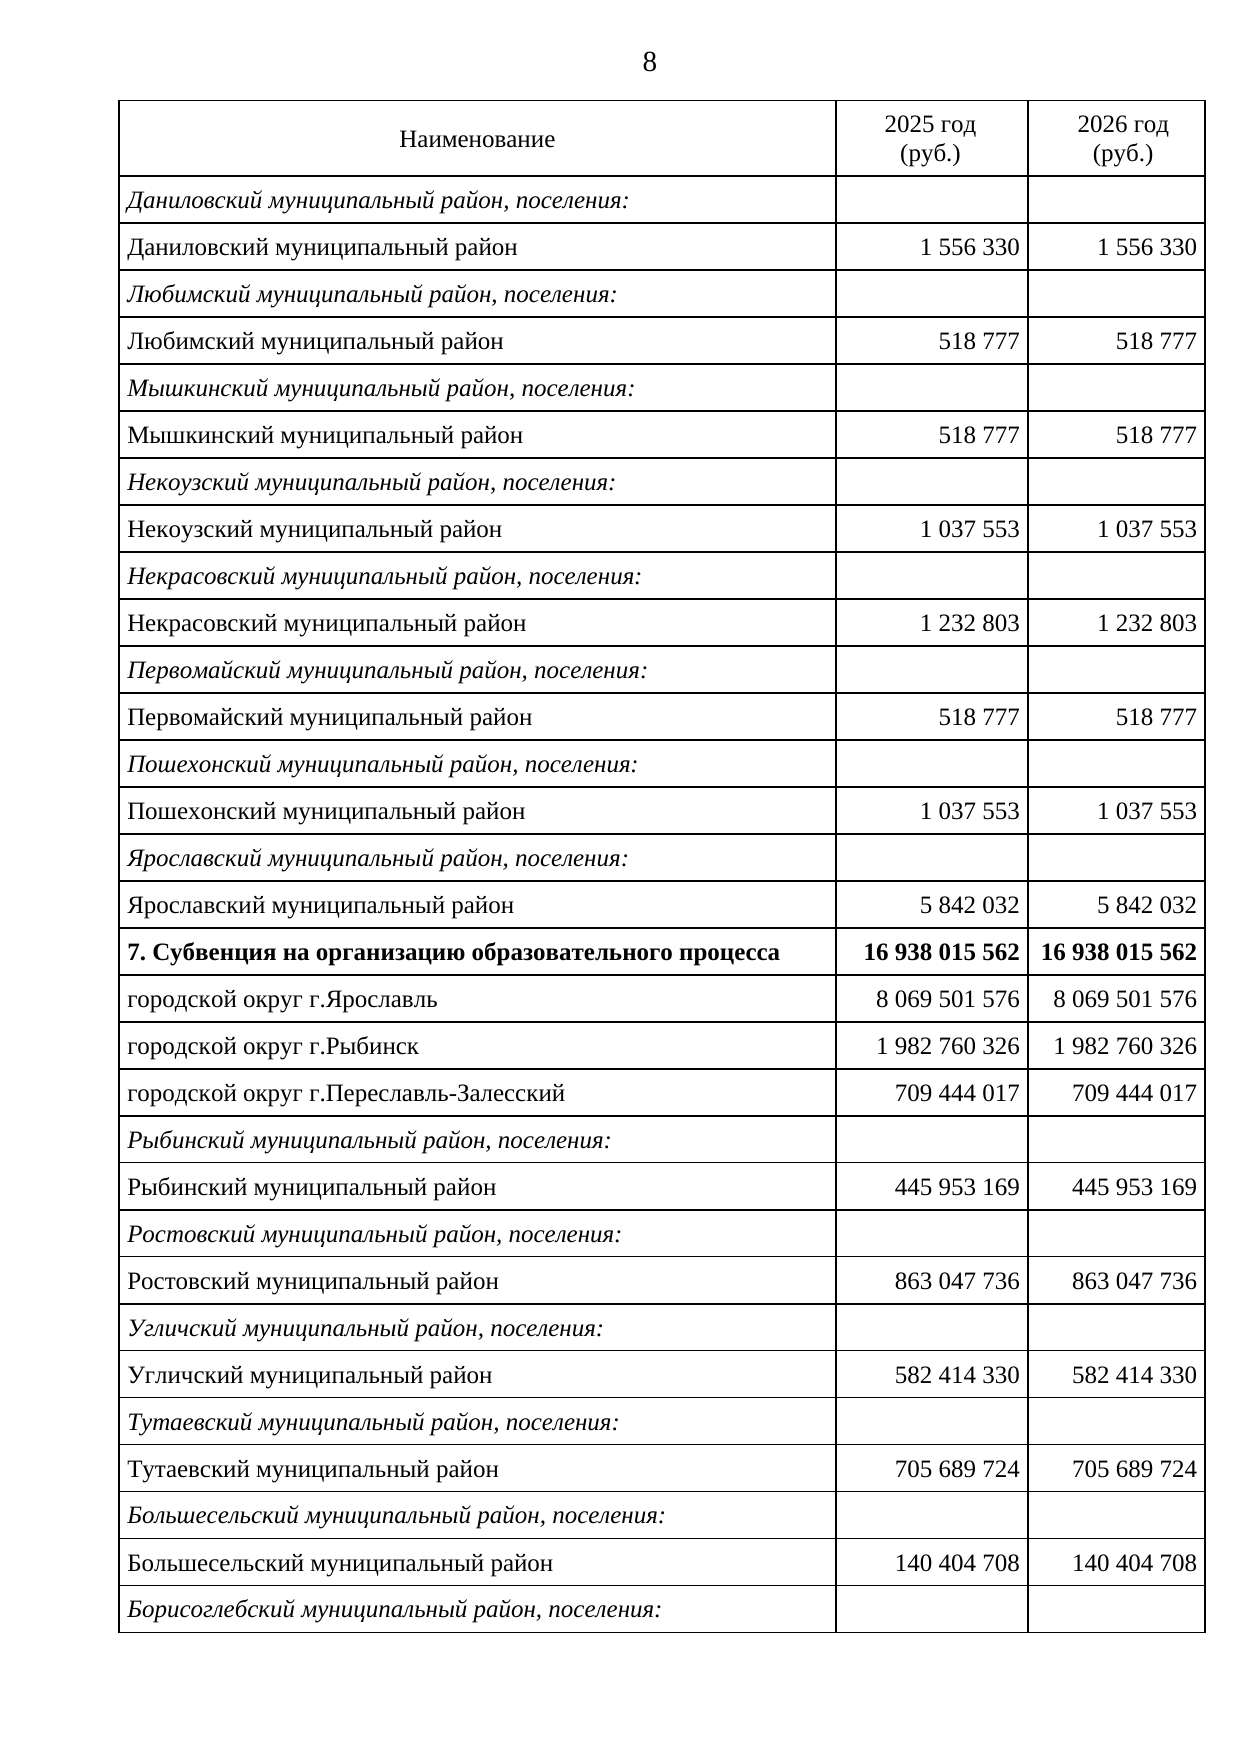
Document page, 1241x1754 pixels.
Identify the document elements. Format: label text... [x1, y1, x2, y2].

table_cell Большесельский муниципальный район [120, 1539, 835, 1585]
table_cell 445 953 169 [1029, 1163, 1204, 1209]
table_cell [837, 1117, 1027, 1162]
table_cell 8 069 501 576 [1029, 976, 1204, 1021]
table_cell городской округ г.Ярославль [120, 976, 835, 1021]
table_cell Первомайский муниципальный район [120, 694, 835, 739]
table_cell Угличский муниципальный район [120, 1351, 835, 1397]
table_cell [1029, 835, 1204, 880]
table_cell [837, 365, 1027, 410]
table_cell [1029, 1586, 1204, 1632]
table_cell Тутаевский муниципальный район, поселения: [120, 1398, 835, 1444]
table_cell 1 556 330 [1029, 224, 1204, 269]
table_cell 518 777 [1029, 318, 1204, 363]
table_cell городской округ г.Рыбинск [120, 1023, 835, 1068]
table_cell [837, 647, 1027, 692]
table_cell Некоузский муниципальный район [120, 506, 835, 551]
table_cell 7. Субвенция на организацию образовательного процесса [120, 929, 835, 974]
table_cell Большесельский муниципальный район, поселения: [120, 1492, 835, 1538]
table_cell [1029, 271, 1204, 316]
table_cell 140 404 708 [837, 1539, 1027, 1585]
table_cell [1029, 459, 1204, 504]
table_cell [837, 553, 1027, 598]
table_cell 518 777 [1029, 412, 1204, 457]
table_cell [1029, 1211, 1204, 1256]
table_cell Мышкинский муниципальный район, поселения: [120, 365, 835, 410]
table_cell 705 689 724 [1029, 1445, 1204, 1491]
table_cell [837, 741, 1027, 786]
table_cell [837, 1211, 1027, 1256]
table_cell [1029, 553, 1204, 598]
table_cell [837, 1492, 1027, 1538]
table_cell 863 047 736 [837, 1257, 1027, 1303]
table_cell [837, 459, 1027, 504]
table_cell Даниловский муниципальный район [120, 224, 835, 269]
table_cell [1029, 1305, 1204, 1350]
table_cell 1 037 553 [1029, 788, 1204, 833]
table_cell 1 037 553 [837, 788, 1027, 833]
table_cell Ростовский муниципальный район, поселения: [120, 1211, 835, 1256]
table_cell [837, 271, 1027, 316]
table_cell [1029, 1492, 1204, 1538]
table_cell 5 842 032 [1029, 882, 1204, 927]
table_cell 582 414 330 [837, 1351, 1027, 1397]
table_cell [1029, 1398, 1204, 1444]
table_cell Даниловский муниципальный район, поселения: [120, 177, 835, 222]
table_cell 8 069 501 576 [837, 976, 1027, 1021]
table_cell Любимский муниципальный район [120, 318, 835, 363]
table_cell Тутаевский муниципальный район [120, 1445, 835, 1491]
table_cell 1 982 760 326 [1029, 1023, 1204, 1068]
table_cell 1 232 803 [837, 600, 1027, 645]
table_cell 1 037 553 [1029, 506, 1204, 551]
table_cell 518 777 [837, 694, 1027, 739]
table_cell [1029, 741, 1204, 786]
table_cell [837, 177, 1027, 222]
table_cell Ростовский муниципальный район [120, 1257, 835, 1303]
table_header [1029, 101, 1204, 175]
table_cell 705 689 724 [837, 1445, 1027, 1491]
table_cell 1 232 803 [1029, 600, 1204, 645]
table_cell Рыбинский муниципальный район, поселения: [120, 1117, 835, 1162]
table_cell [1029, 365, 1204, 410]
table_cell 518 777 [1029, 694, 1204, 739]
table_header [120, 101, 835, 175]
table_cell Некрасовский муниципальный район [120, 600, 835, 645]
table_cell [837, 1398, 1027, 1444]
table_cell 518 777 [837, 412, 1027, 457]
table_cell 518 777 [837, 318, 1027, 363]
table_cell Некоузский муниципальный район, поселения: [120, 459, 835, 504]
table_cell Любимский муниципальный район, поселения: [120, 271, 835, 316]
table_cell Рыбинский муниципальный район [120, 1163, 835, 1209]
table_cell [837, 835, 1027, 880]
table_cell 16 938 015 562 [837, 929, 1027, 974]
table_cell 1 982 760 326 [837, 1023, 1027, 1068]
table_cell Пошехонский муниципальный район, поселения: [120, 741, 835, 786]
table_cell 445 953 169 [837, 1163, 1027, 1209]
table_cell городской округ г.Переславль-Залесский [120, 1070, 835, 1115]
table_cell 140 404 708 [1029, 1539, 1204, 1585]
table_header [837, 101, 1027, 175]
table_cell [837, 1586, 1027, 1632]
table_cell [1029, 1117, 1204, 1162]
table_cell 16 938 015 562 [1029, 929, 1204, 974]
table_cell Борисоглебский муниципальный район, поселения: [120, 1586, 835, 1632]
table_cell 709 444 017 [837, 1070, 1027, 1115]
table_cell Угличский муниципальный район, поселения: [120, 1305, 835, 1350]
table_cell Ярославский муниципальный район, поселения: [120, 835, 835, 880]
table_cell Некрасовский муниципальный район, поселения: [120, 553, 835, 598]
table_cell 5 842 032 [837, 882, 1027, 927]
table_cell [837, 1305, 1027, 1350]
table_cell Первомайский муниципальный район, поселения: [120, 647, 835, 692]
table_cell 1 556 330 [837, 224, 1027, 269]
table_cell Ярославский муниципальный район [120, 882, 835, 927]
table_cell Пошехонский муниципальный район [120, 788, 835, 833]
table_cell 709 444 017 [1029, 1070, 1204, 1115]
table_cell [1029, 177, 1204, 222]
table_cell [1029, 647, 1204, 692]
table_cell 1 037 553 [837, 506, 1027, 551]
table_cell 863 047 736 [1029, 1257, 1204, 1303]
table_cell 582 414 330 [1029, 1351, 1204, 1397]
table_cell Мышкинский муниципальный район [120, 412, 835, 457]
